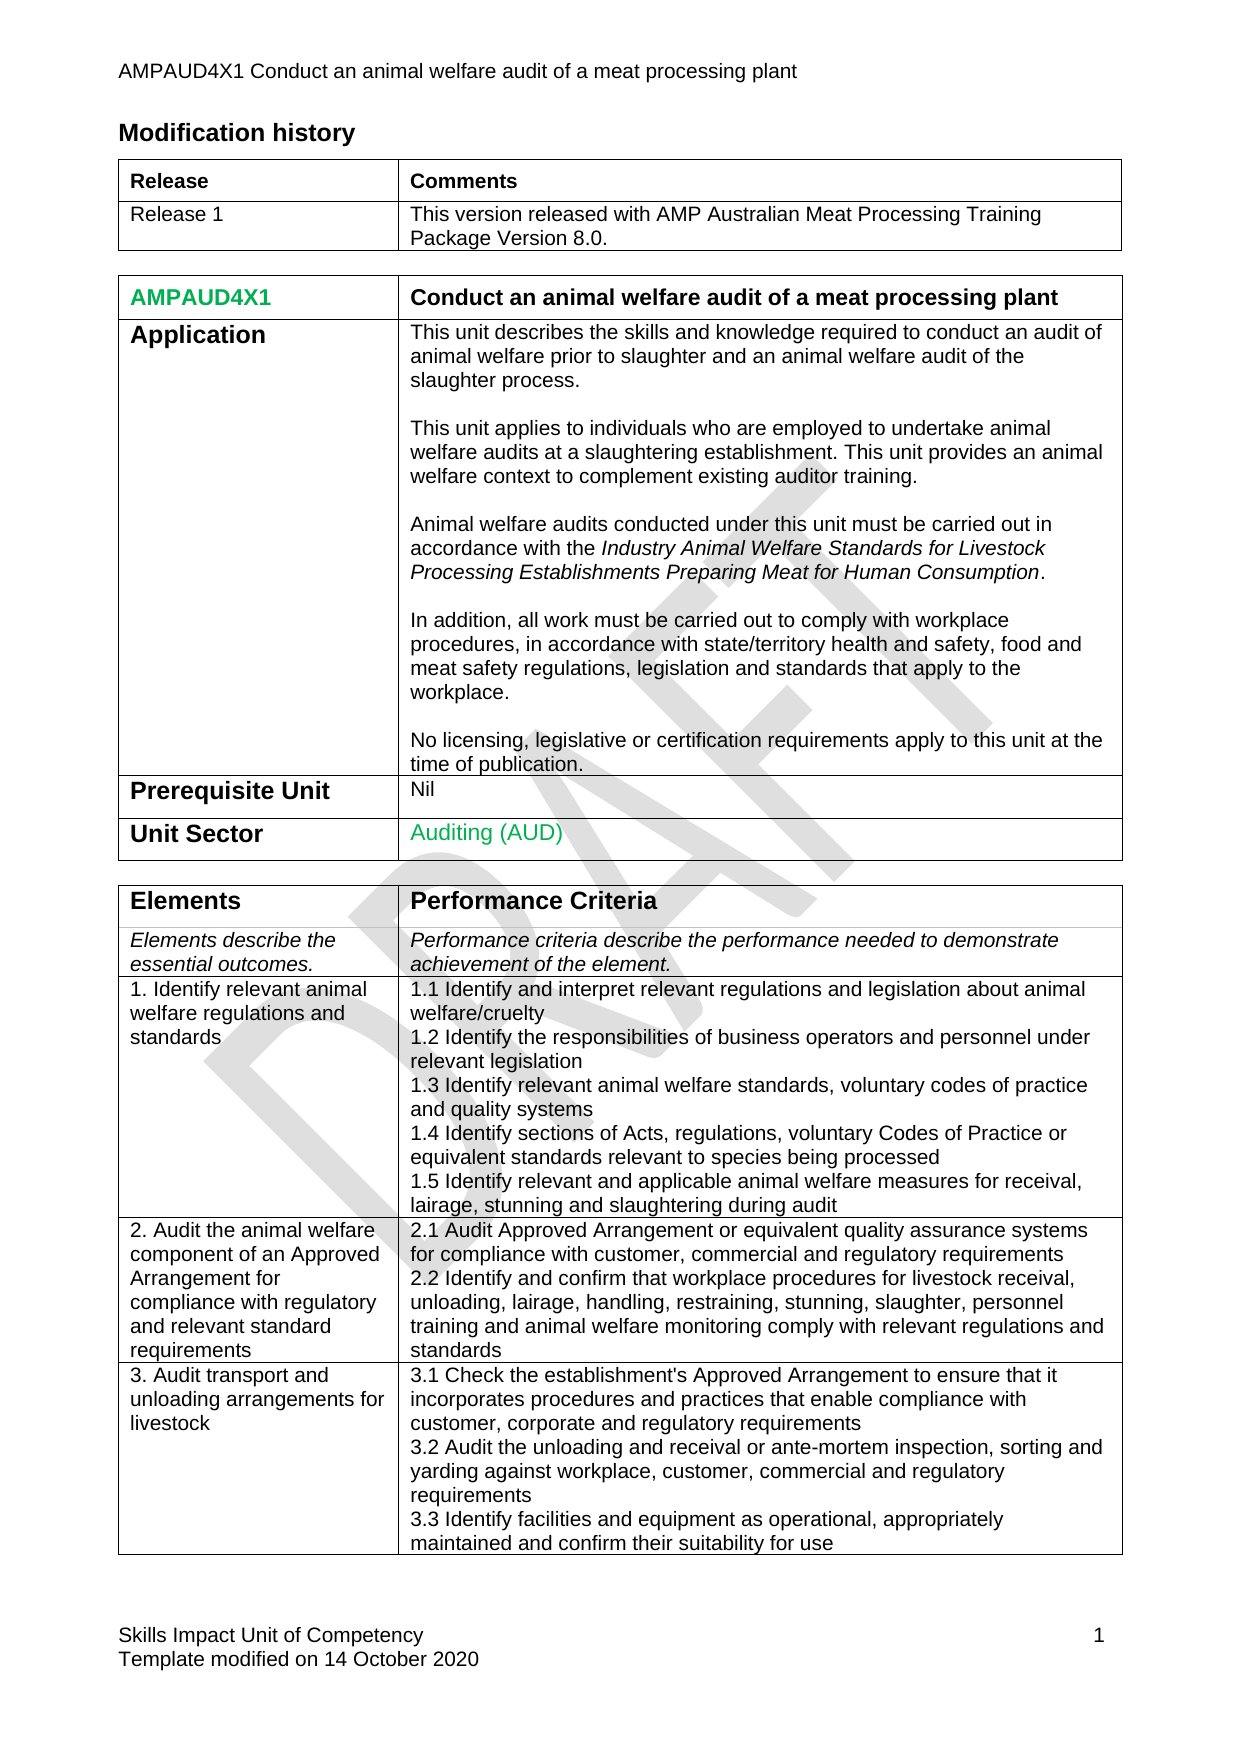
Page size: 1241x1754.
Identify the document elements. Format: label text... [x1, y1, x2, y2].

table_header Elements [119, 886, 398, 927]
subtitle Modification history [118, 118, 1122, 147]
table_header Comments [399, 160, 1121, 201]
table_cell Elements describe the essential outcomes. [119, 928, 398, 976]
table_cell 2. Audit the animal welfare component of an Approved Arrangement for compliance with regulatory and relevant standard requirements [119, 1218, 398, 1362]
table_header Conduct an animal welfare audit of a meat processing plant [399, 276, 1122, 319]
table_cell Release 1 [119, 202, 398, 250]
table_cell 1. Identify relevant animal welfare regulations and standards [119, 977, 398, 1217]
table_cell This unit describes the skills and knowledge required to conduct an audit of animal welfare prior to slaughter and an animal welfare audit of the slaughter process. This unit applies to individuals who are employed to undertake animal welfare audits at a slaughtering establishment. This unit provides an animal welfare context to complement existing auditor training. Animal welfare audits conducted under this unit must be carried out in accordance with the Industry Animal Welfare Standards for Livestock Processing Establishments Preparing Meat for Human Consumption. In addition, all work must be carried out to comply with workplace procedures, in accordance with state/territory health and safety, food and meat safety regulations, legislation and standards that apply to the workplace. No licensing, legislative or certification requirements apply to this unit at the time of publication. [399, 320, 1122, 775]
table_cell This version released with AMP Australian Meat Processing Training Package Version 8.0. [399, 202, 1121, 250]
table_header AMPAUD4X1 [119, 276, 398, 319]
table_header Release [119, 160, 398, 201]
table_cell Prerequisite Unit [119, 776, 398, 818]
table_header Performance Criteria [399, 886, 1122, 927]
table_cell 2.1 Audit Approved Arrangement or equivalent quality assurance systems for compliance with customer, commercial and regulatory requirements 2.2 Identify and confirm that workplace procedures for livestock receival, unloading, lairage, handling, restraining, stunning, slaughter, personnel training and animal welfare monitoring comply with relevant regulations and standards [399, 1218, 1122, 1362]
table_cell Application [119, 320, 398, 775]
table_cell 1.1 Identify and interpret relevant regulations and legislation about animal welfare/cruelty 1.2 Identify the responsibilities of business operators and personnel under relevant legislation 1.3 Identify relevant animal welfare standards, voluntary codes of practice and quality systems 1.4 Identify sections of Acts, regulations, voluntary Codes of Practice or equivalent standards relevant to species being processed 1.5 Identify relevant and applicable animal welfare measures for receival, lairage, stunning and slaughtering during audit [399, 977, 1122, 1217]
table_cell Performance criteria describe the performance needed to demonstrate achievement of the element. [399, 928, 1122, 976]
table_cell Unit Sector [119, 819, 398, 860]
table_cell Auditing (AUD) [399, 819, 1122, 860]
table_cell 3.1 Check the establishment's Approved Arrangement to ensure that it incorporates procedures and practices that enable compliance with customer, corporate and regulatory requirements 3.2 Audit the unloading and receival or ante-mortem inspection, sorting and yarding against workplace, customer, commercial and regulatory requirements 3.3 Identify facilities and equipment as operational, appropriately maintained and confirm their suitability for use [399, 1363, 1122, 1554]
table_cell 3. Audit transport and unloading arrangements for livestock [119, 1363, 398, 1554]
table_cell Nil [399, 776, 1122, 818]
